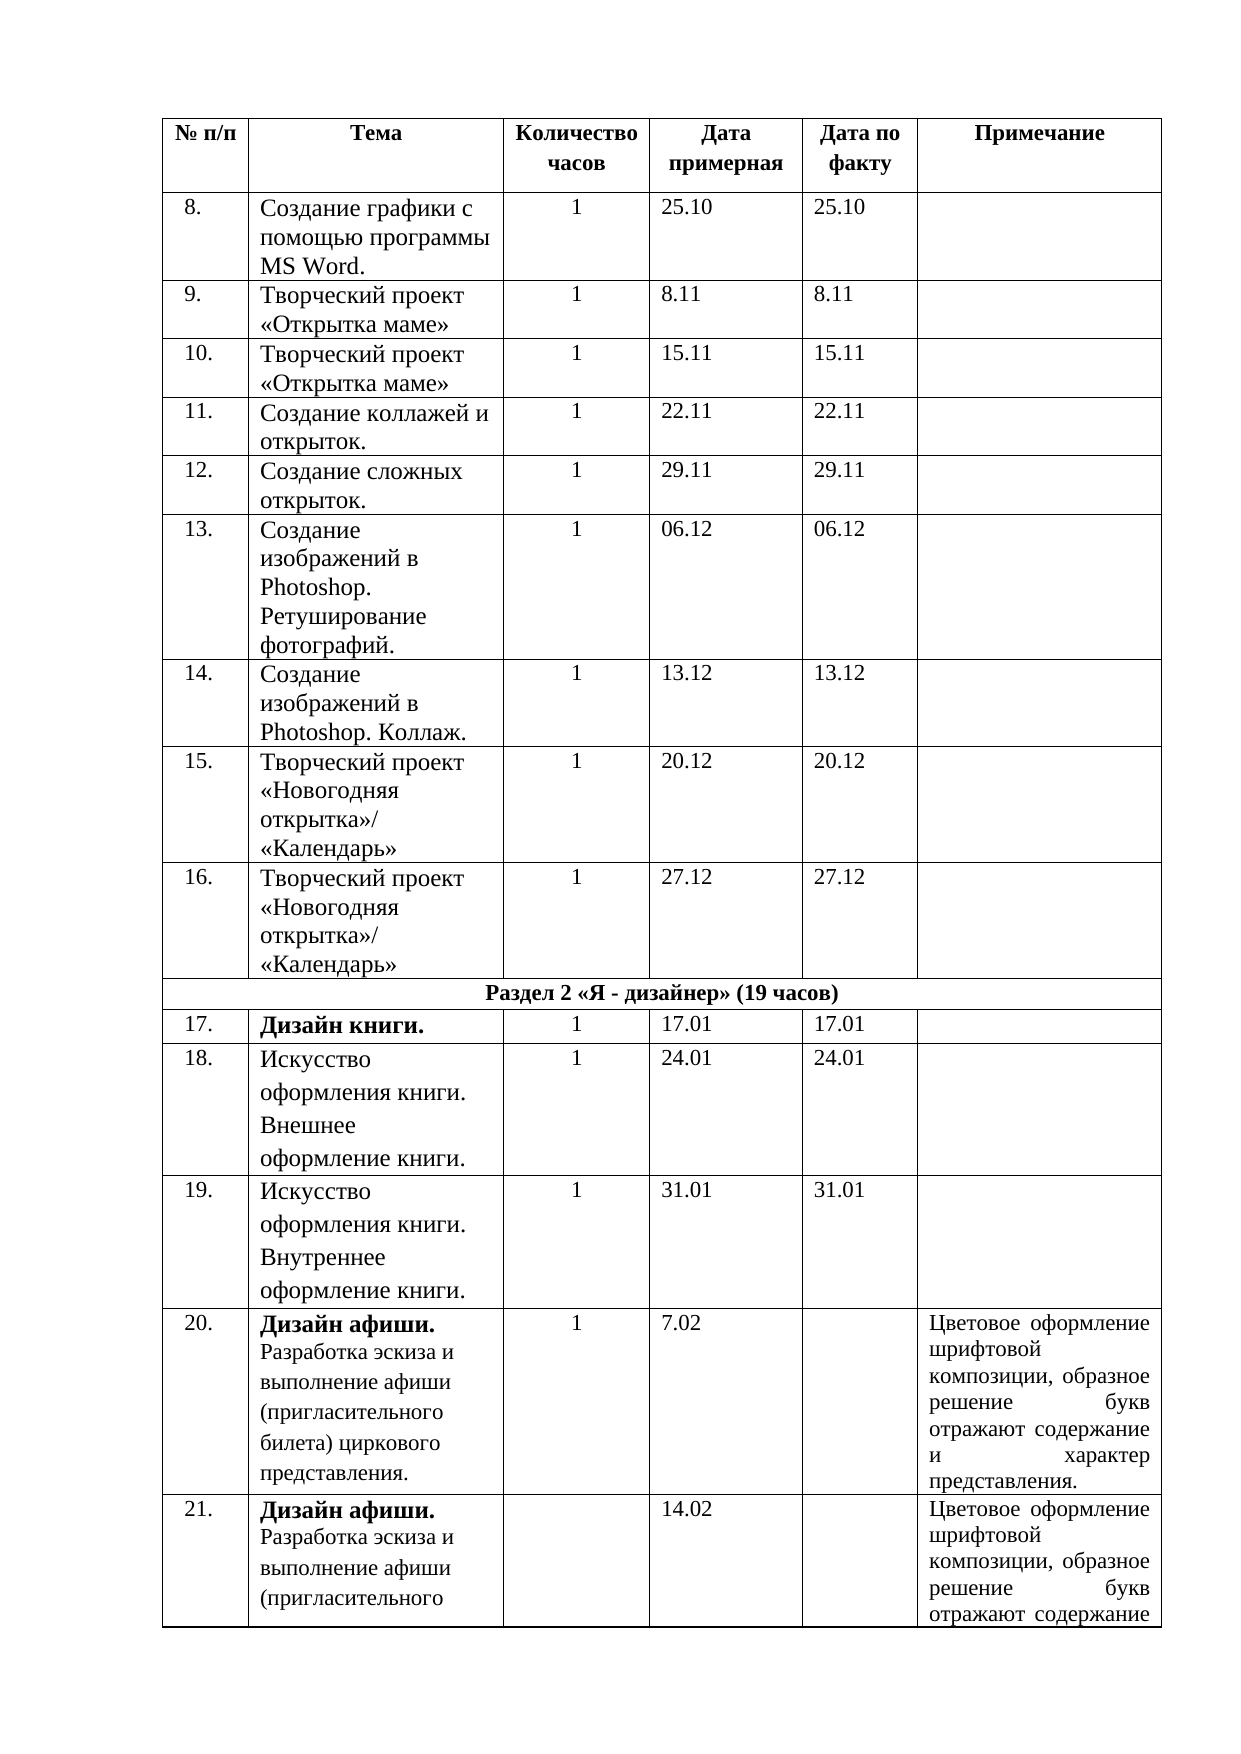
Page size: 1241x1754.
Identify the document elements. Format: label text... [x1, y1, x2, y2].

table_cell 17.01 [650, 1010, 802, 1043]
table_cell 1 [504, 515, 649, 658]
table_cell 31.01 [803, 1176, 917, 1308]
table_cell [163, 456, 248, 514]
table_cell 13.12 [650, 660, 802, 746]
table_cell 27.12 [650, 863, 802, 978]
table_cell 1 [504, 193, 649, 279]
table_cell 1 [504, 281, 649, 338]
table_cell 1 [504, 660, 649, 746]
table_cell [163, 193, 248, 279]
table_cell 06.12 [650, 515, 802, 658]
table_cell [163, 1010, 248, 1043]
table_header Тема [249, 119, 503, 192]
table_cell Цветовое оформление шрифтовой композиции, образное решение букв отражают содержание и характер представления. [918, 1309, 1161, 1494]
table_cell 06.12 [803, 515, 917, 658]
table_cell 7.02 [650, 1309, 802, 1494]
table_cell [163, 339, 248, 397]
table_cell 1 [504, 1044, 649, 1175]
table_cell 25.10 [650, 193, 802, 279]
table_cell 1 [504, 398, 649, 455]
table_cell 17.01 [803, 1010, 917, 1043]
table_cell [163, 1495, 248, 1626]
table_cell [918, 515, 1161, 658]
table_cell 29.11 [650, 456, 802, 514]
table_cell Раздел 2 «Я - дизайнер» (19 часов) [163, 979, 1161, 1009]
table_cell [163, 515, 248, 658]
table_cell [918, 1176, 1161, 1308]
table_cell [918, 281, 1161, 338]
table_cell 1 [504, 1309, 649, 1494]
table_cell [163, 747, 248, 862]
table_cell [163, 1176, 248, 1308]
table_cell [803, 1495, 917, 1626]
table_header № п/п [163, 119, 248, 192]
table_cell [918, 1495, 1161, 1626]
table_cell [918, 1044, 1161, 1175]
table_cell 24.01 [650, 1044, 802, 1175]
table_cell [918, 1010, 1161, 1043]
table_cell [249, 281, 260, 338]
table_cell [163, 1309, 248, 1494]
table_cell 20.12 [650, 747, 802, 862]
table_header Количество часов [504, 119, 649, 192]
table_cell 29.11 [803, 456, 917, 514]
table_cell [504, 1495, 649, 1626]
table_cell [918, 747, 1161, 862]
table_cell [249, 1495, 503, 1626]
table_cell [918, 398, 1161, 455]
table_cell 1 [504, 1176, 649, 1308]
table_cell 22.11 [803, 398, 917, 455]
table_cell 15.11 [650, 339, 802, 397]
table_header Дата по факту [803, 119, 917, 192]
table_cell 8.11 [803, 281, 917, 338]
table_cell [803, 1309, 917, 1494]
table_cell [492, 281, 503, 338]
table_cell [918, 193, 1161, 279]
table_cell Дизайн афиши. Разработка эскиза и выполнение афиши (пригласительного билета) циркового представления. [249, 1309, 503, 1494]
table_cell 1 [504, 339, 649, 397]
table_cell 27.12 [803, 863, 917, 978]
table_cell 22.11 [650, 398, 802, 455]
table_cell Искусство оформления книги. Внутреннее оформление книги. [249, 1176, 503, 1308]
table_cell 14.02 [650, 1495, 802, 1626]
table_cell [163, 281, 248, 338]
table_cell Искусство оформления книги. Внешнее оформление книги. [249, 1044, 503, 1175]
table_cell [918, 339, 1161, 397]
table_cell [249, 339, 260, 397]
table_header Дата примерная [650, 119, 802, 192]
table_cell [163, 863, 248, 978]
table_header Примечание [918, 119, 1161, 192]
table_cell [918, 660, 1161, 746]
table_cell [918, 456, 1161, 514]
table_cell [163, 660, 248, 746]
table_cell 24.01 [803, 1044, 917, 1175]
table_cell 20.12 [803, 747, 917, 862]
table_cell 15.11 [803, 339, 917, 397]
table_cell [163, 398, 248, 455]
table_cell 1 [504, 747, 649, 862]
table_cell 13.12 [803, 660, 917, 746]
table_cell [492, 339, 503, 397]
table_cell [918, 863, 1161, 978]
table_cell 25.10 [803, 193, 917, 279]
table_cell [163, 1044, 248, 1175]
table_cell 1 [504, 456, 649, 514]
table_cell Дизайн книги. [249, 1010, 503, 1043]
table_cell 1 [504, 863, 649, 978]
table_cell 1 [504, 1010, 649, 1043]
table_cell 31.01 [650, 1176, 802, 1308]
table_cell 8.11 [650, 281, 802, 338]
